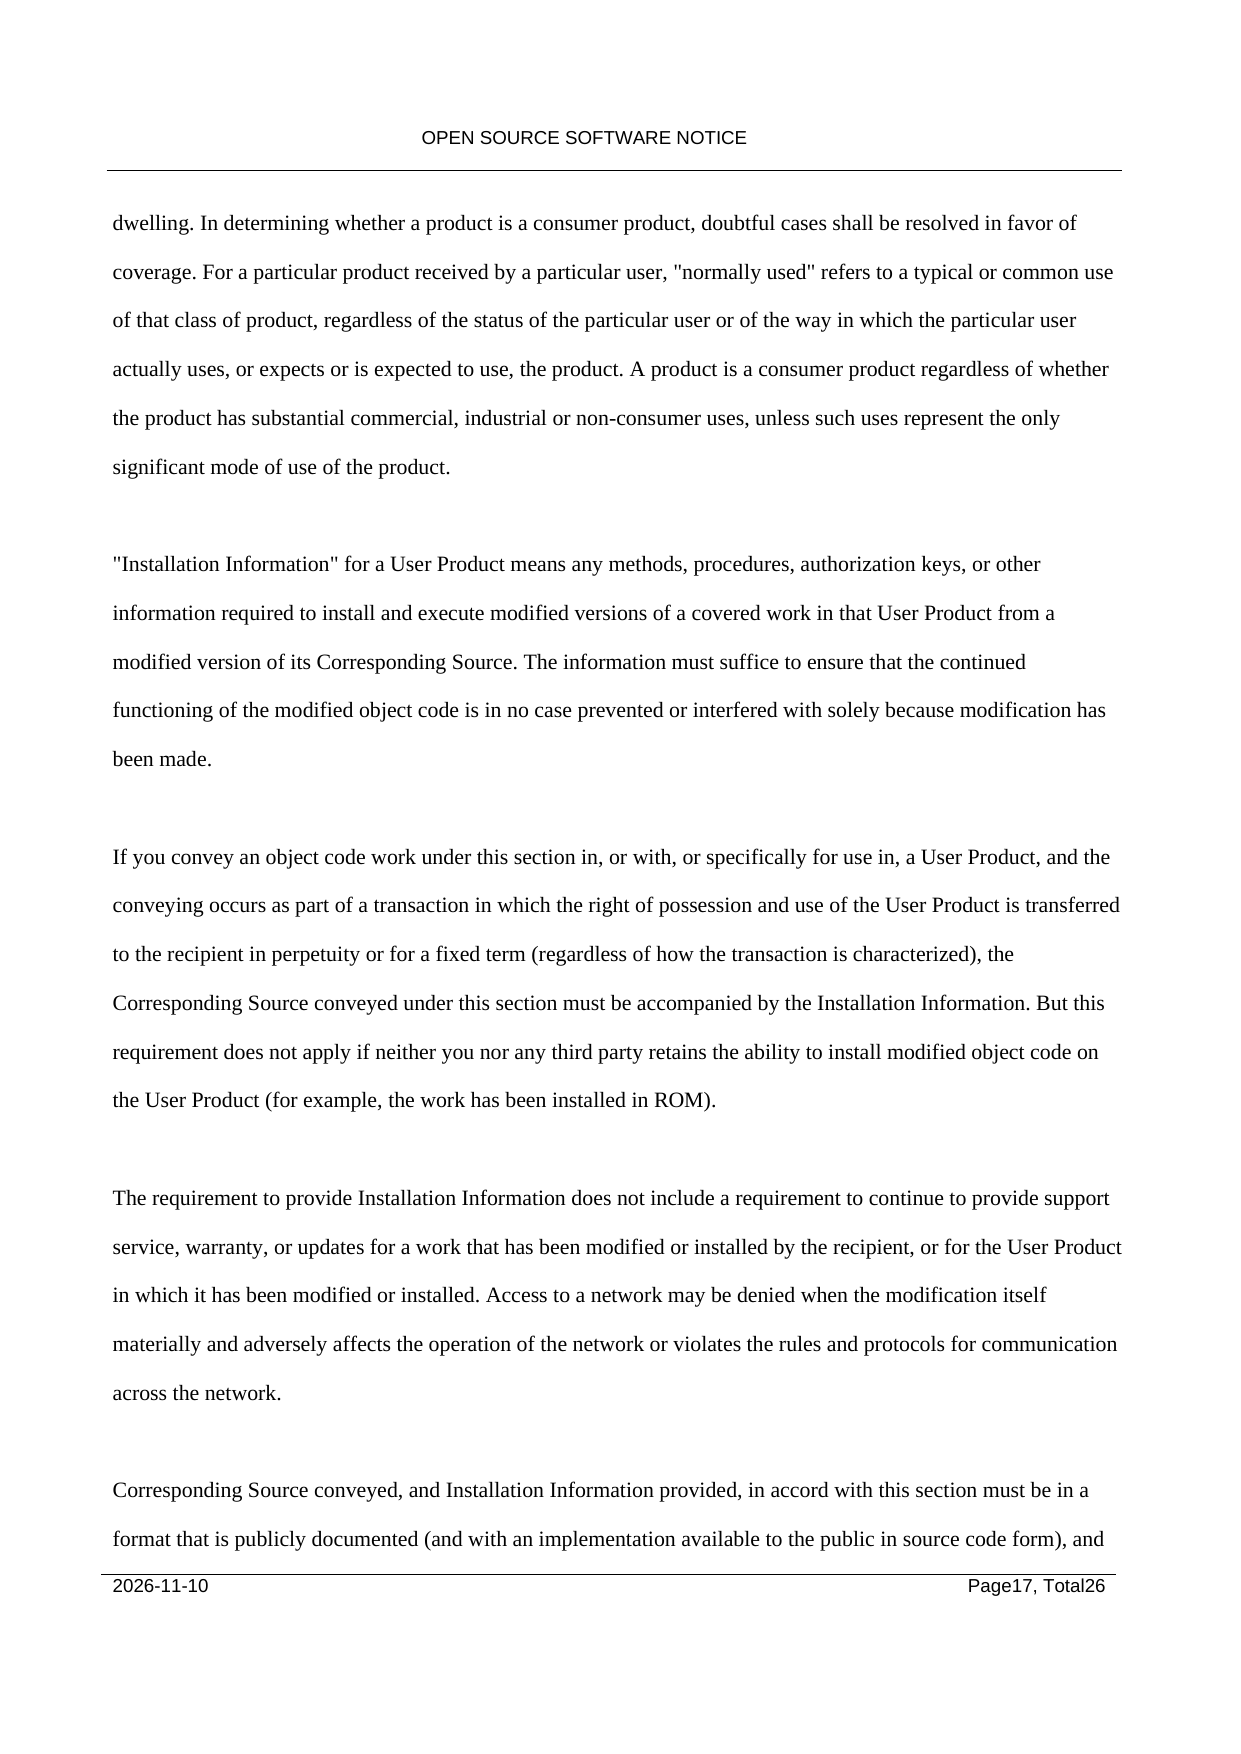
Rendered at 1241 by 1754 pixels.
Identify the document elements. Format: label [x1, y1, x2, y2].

text [112, 206, 1128, 1555]
